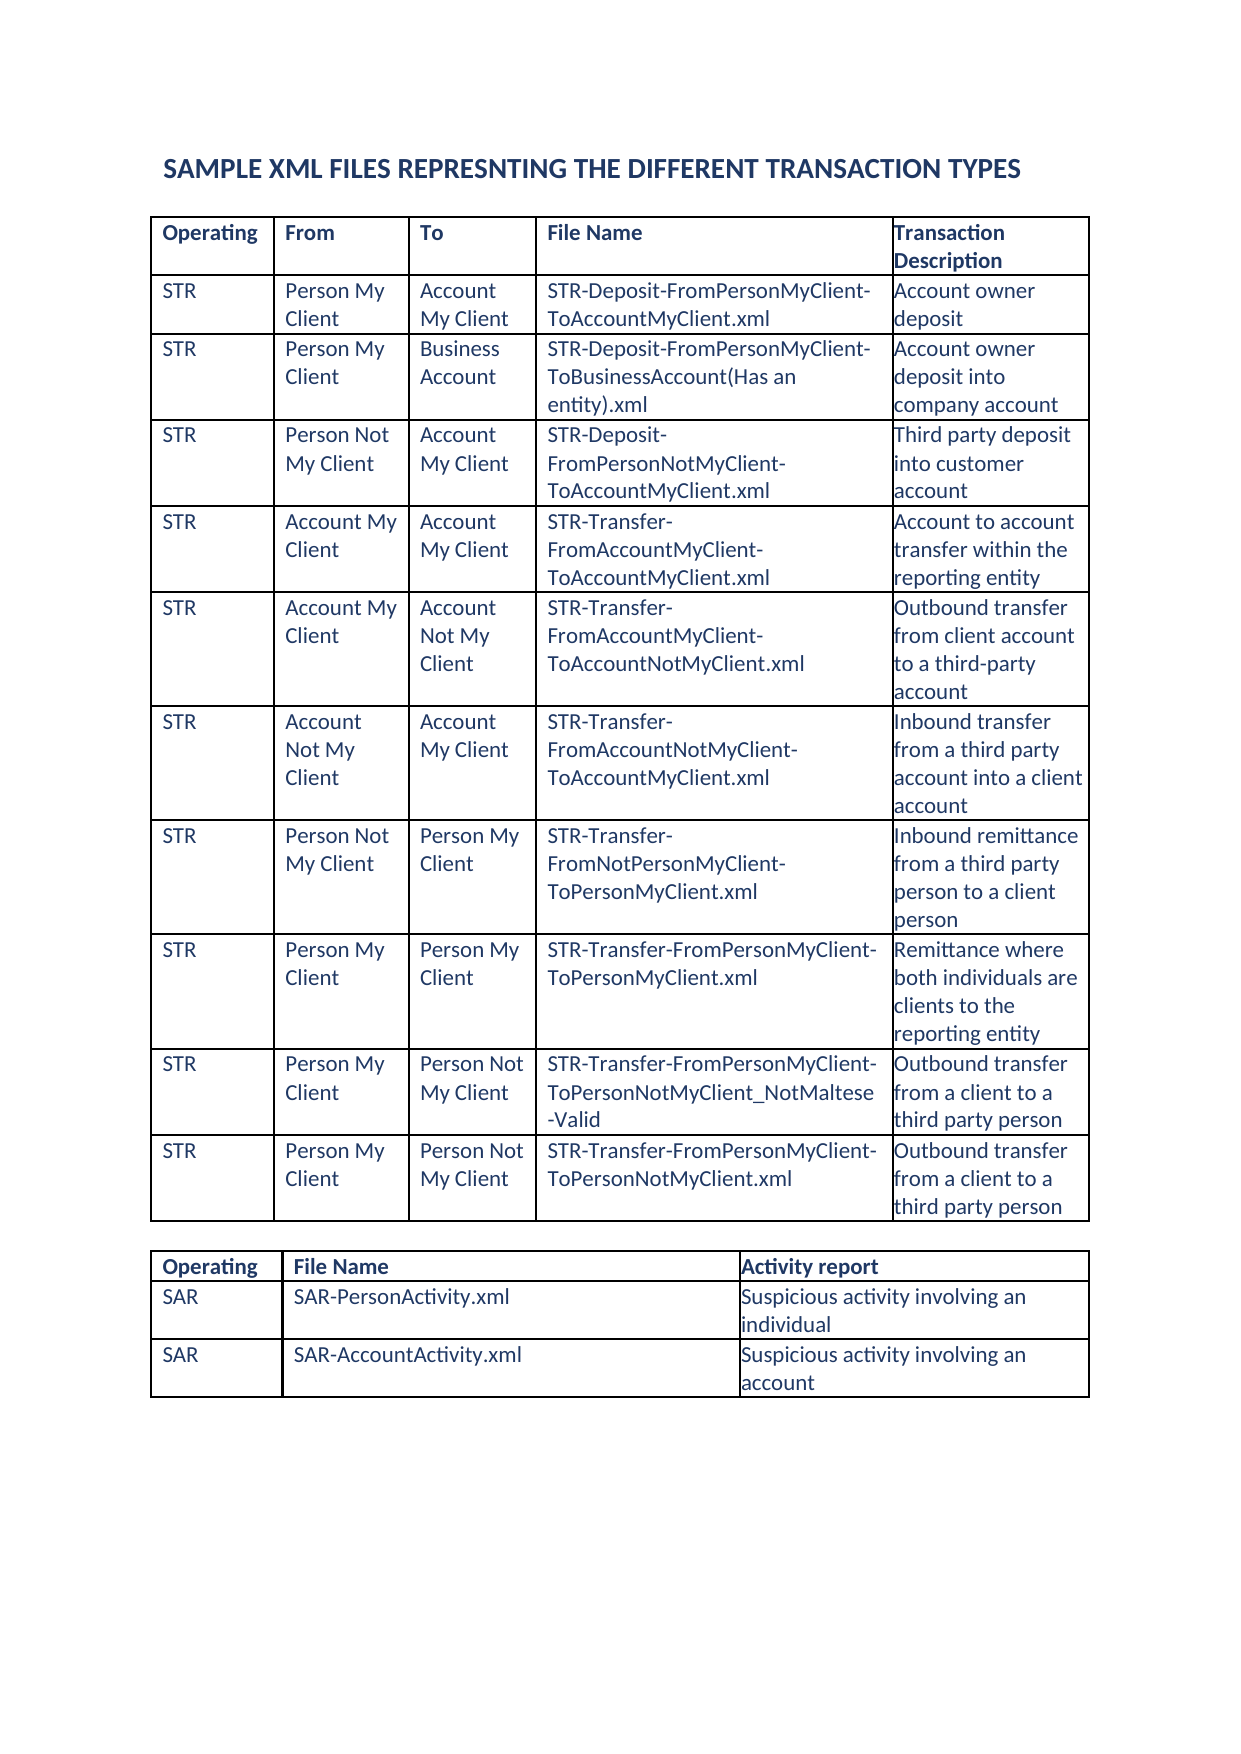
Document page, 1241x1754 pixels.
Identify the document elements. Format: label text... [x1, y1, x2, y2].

table_cell Account My Client [410, 507, 535, 591]
table_header To [410, 218, 535, 274]
table_cell STR-Transfer-FromAccountMyClient-ToAccountMyClient.xml [537, 507, 892, 591]
table_cell SAR-AccountActivity.xml [284, 1340, 739, 1396]
table_cell STR-Deposit-FromPersonNotMyClient-ToAccountMyClient.xml [537, 421, 892, 505]
table_cell Outbound transfer from client account to a third-party account [894, 593, 1088, 705]
table_cell Account owner deposit into company account [894, 335, 1088, 418]
table_header Transaction Description [894, 218, 1088, 274]
table_header Operating [152, 218, 273, 274]
table_cell Person My Client [275, 935, 408, 1047]
table_cell Account My Client [410, 707, 535, 819]
table_cell Person Not My Client [410, 1136, 535, 1220]
table_cell STR-Transfer-FromPersonMyClient-ToPersonMyClient.xml [537, 935, 892, 1047]
table_cell Person Not My Client [275, 821, 408, 933]
table_cell Remittance where both individuals are clients to the reporting entity [894, 935, 1088, 1047]
table_cell STR-Deposit-FromPersonMyClient-ToBusinessAccount(Has an entity).xml [537, 335, 892, 418]
table_cell SAR [152, 1282, 281, 1338]
table_cell STR-Transfer-FromNotPersonMyClient-ToPersonMyClient.xml [537, 821, 892, 933]
text SAMPLE XML FILES REPRESNTING THE DIFFERENT TRANSACTION TYPES [150, 150, 1090, 186]
table_header Operating [152, 1252, 281, 1280]
table_header Activity report [741, 1252, 1088, 1280]
table_cell Suspicious activity involving an account [741, 1340, 1088, 1396]
table_cell STR [152, 1136, 273, 1220]
table_cell Suspicious activity involving an individual [741, 1282, 1088, 1338]
table_cell Person My Client [410, 935, 535, 1047]
table_cell Inbound remittance from a third party person to a client person [894, 821, 1088, 933]
table_cell Account My Client [275, 593, 408, 705]
table_cell STR [152, 335, 273, 418]
table_cell Person My Client [275, 1050, 408, 1134]
table_header File Name [284, 1252, 739, 1280]
table_cell Account My Client [410, 276, 535, 332]
table_cell Account My Client [410, 421, 535, 505]
table_cell Business Account [410, 335, 535, 418]
table_cell STR [152, 421, 273, 505]
table_cell STR [152, 821, 273, 933]
table_header File Name [537, 218, 892, 274]
table_cell STR-Deposit-FromPersonMyClient-ToAccountMyClient.xml [537, 276, 892, 332]
table_cell Person My Client [275, 276, 408, 332]
table_cell STR [152, 593, 273, 705]
table_cell STR-Transfer-FromAccountMyClient-ToAccountNotMyClient.xml [537, 593, 892, 705]
table_cell SAR [152, 1340, 281, 1396]
table_cell STR-Transfer-FromPersonMyClient-ToPersonNotMyClient_NotMaltese-Valid [537, 1050, 892, 1134]
table_cell STR-Transfer-FromPersonMyClient-ToPersonNotMyClient.xml [537, 1136, 892, 1220]
table_cell STR [152, 935, 273, 1047]
table_cell Inbound transfer from a third party account into a client account [894, 707, 1088, 819]
table_cell STR [152, 707, 273, 819]
table_cell Account My Client [275, 507, 408, 591]
table_cell Account Not My Client [410, 593, 535, 705]
table_cell Outbound transfer from a client to a third party person [894, 1050, 1088, 1134]
table_header From [275, 218, 408, 274]
table_cell Person Not My Client [410, 1050, 535, 1134]
table_cell STR-Transfer-FromAccountNotMyClient-ToAccountMyClient.xml [537, 707, 892, 819]
table_cell STR [152, 507, 273, 591]
table_cell Third party deposit into customer account [894, 421, 1088, 505]
table_cell Person My Client [410, 821, 535, 933]
table_cell SAR-PersonActivity.xml [284, 1282, 739, 1338]
table_cell Account to account transfer within the reporting entity [894, 507, 1088, 591]
table_cell Person My Client [275, 1136, 408, 1220]
table_cell STR [152, 1050, 273, 1134]
table_cell Account owner deposit [894, 276, 1088, 332]
table_cell Person My Client [275, 335, 408, 418]
table_cell STR [152, 276, 273, 332]
table_cell Person Not My Client [275, 421, 408, 505]
table_cell Account Not My Client [275, 707, 408, 819]
table_cell Outbound transfer from a client to a third party person [894, 1136, 1088, 1220]
